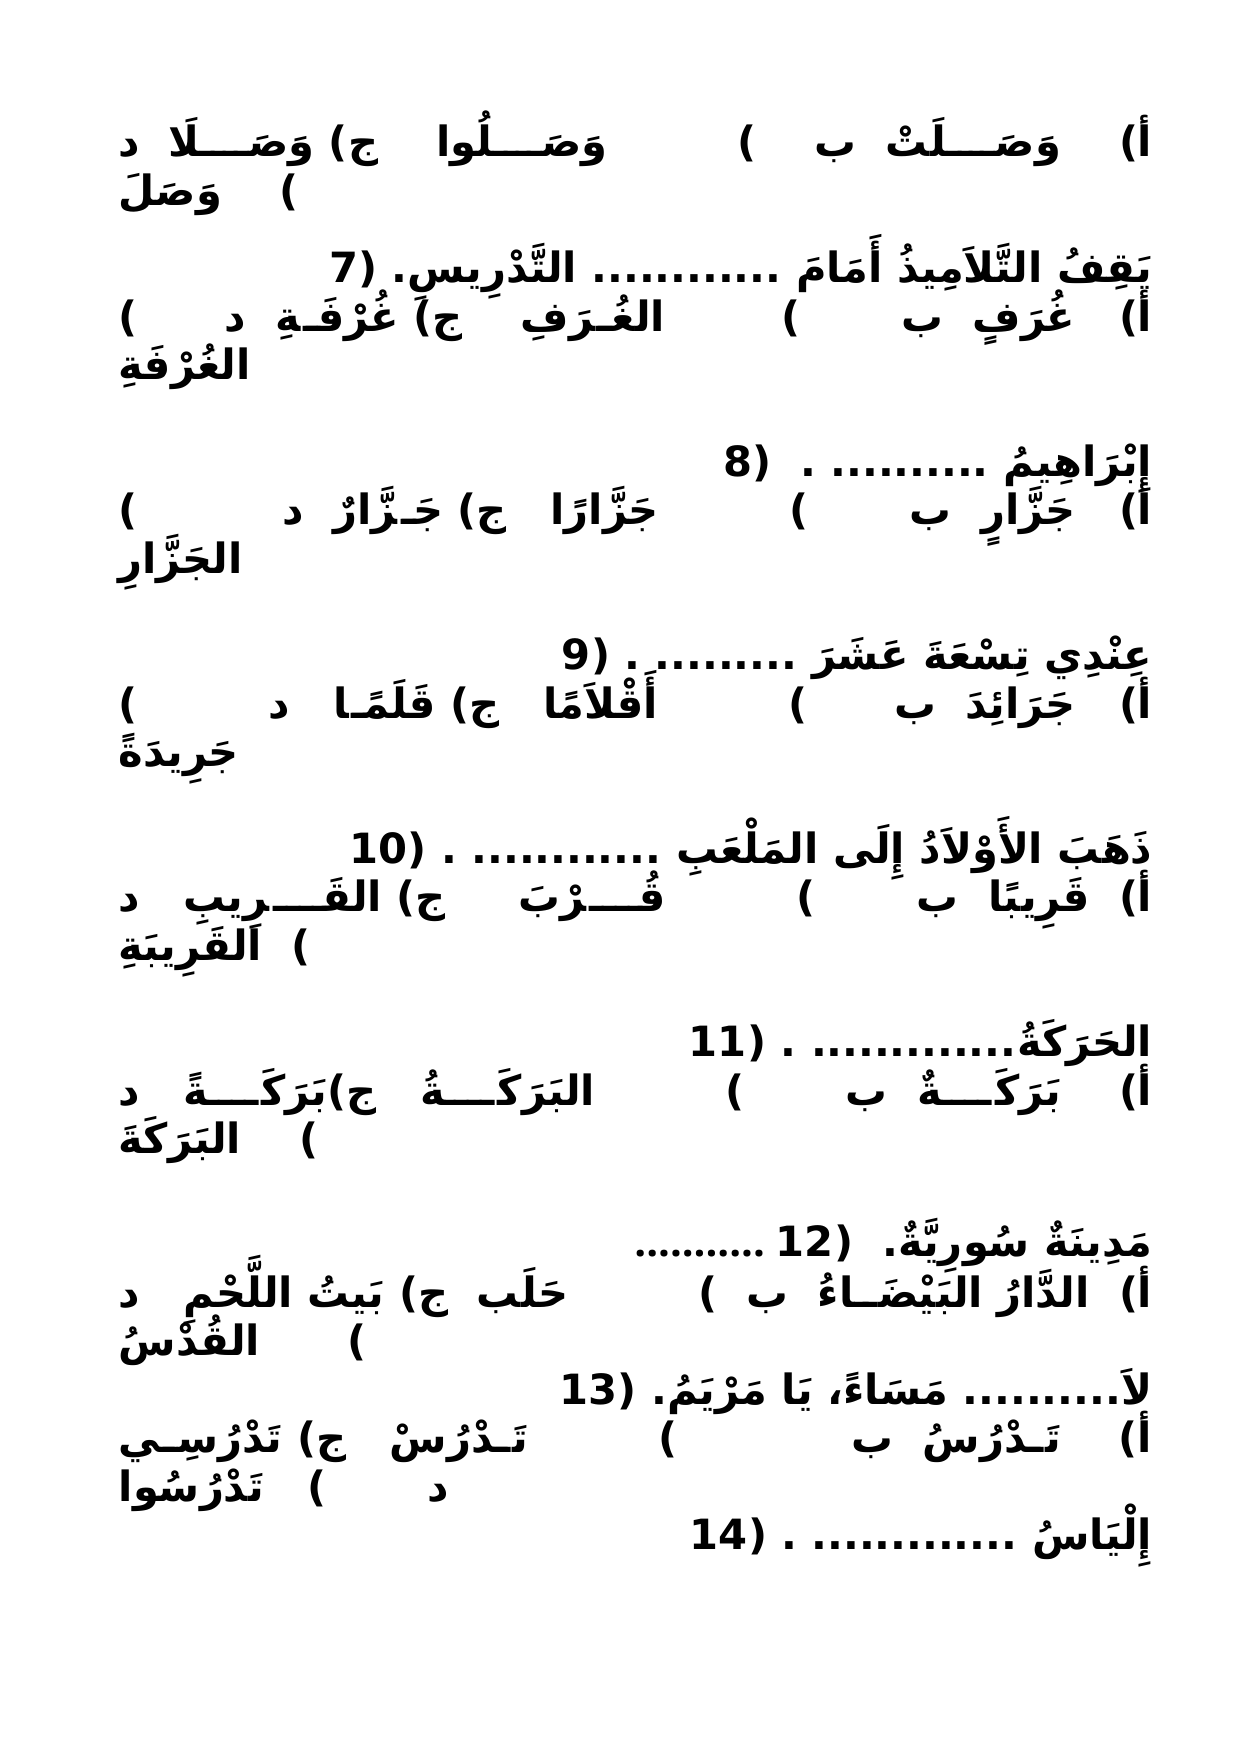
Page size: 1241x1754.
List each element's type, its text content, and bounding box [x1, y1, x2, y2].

text أ) وَصَلَتْ ب ) وَصَلُوا ج) وَصَلَا د ) وَصَلَ [118, 118, 1152, 215]
text لاَ.......... مَسَاءً، يَا مَرْيَمُ. (13 [118, 1366, 1152, 1414]
text أ) الدَّارُ البَيْضَاءُ ب ) حَلَب ج) بَيتُ اللَّحْمِ د ) القُدْسُ [118, 1268, 1152, 1366]
text أ) تَدْرُسُ ب ) تَدْرُسْ ج) تَدْرُسِي د ) تَدْرُسُوا [118, 1414, 1152, 1511]
text أ) بَرَكَةٌ ب ) البَرَكَةُ ج)بَرَكَةً د ) البَرَكَةَ [118, 1067, 1152, 1164]
text ........... مَدِينَةٌ سُورِيَّةٌ. (12 [118, 1212, 1152, 1268]
text إِبْرَاهِيمُ .......... . (8 [118, 437, 1152, 486]
text أ) غُرَفٍ ب ) الغُرَفِ ج) غُرْفَةِ د ) الغُرْفَةِ [118, 292, 1152, 389]
text إِلْيَاسُ ............. . (14 [118, 1511, 1152, 1560]
text عِنْدِي تِسْعَةَ عَشَرَ ......... . (9 [118, 631, 1152, 679]
text الحَرَكَةُ............. . (11 [118, 1018, 1152, 1067]
text أ) قَرِيبًا ب ) قُرْبَ ج) القَرِيبِ د ) القَرِيبَةِ [118, 873, 1152, 970]
text أ) جَرَائِدَ ب ) أَقْلاَمًا ج) قَلَمًا د ) جَرِيدَةً [118, 679, 1152, 777]
text أ) جَزَّارٍ ب ) جَزَّارًا ج) جَزَّارٌ د ) الجَزَّارِ [118, 486, 1152, 583]
text ذَهَبَ الأَوْلاَدُ إِلَى المَلْعَبِ ............ . (10 [118, 824, 1152, 873]
text يَقِفُ التَّلاَمِيذُ أَمَامَ ............ التَّدْرِيسِ. (7 [118, 244, 1152, 292]
